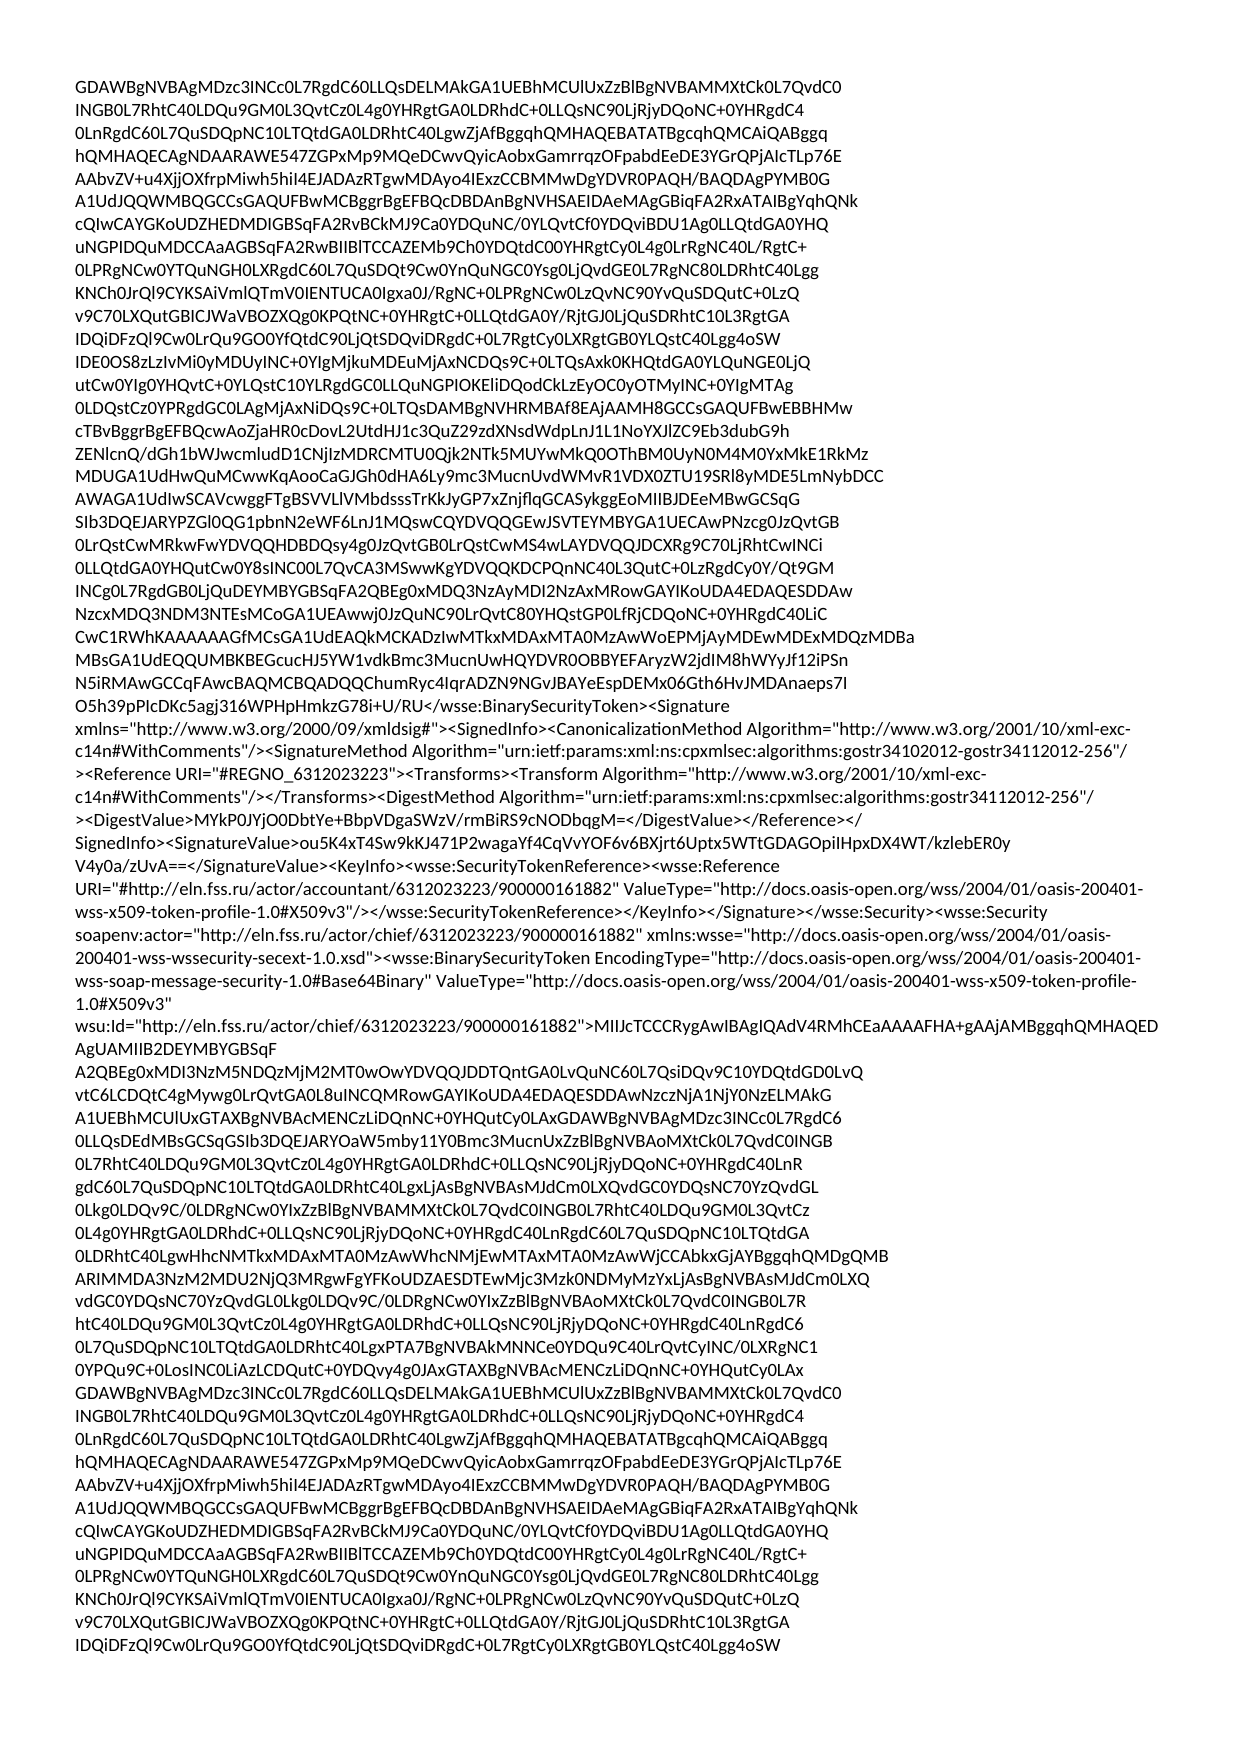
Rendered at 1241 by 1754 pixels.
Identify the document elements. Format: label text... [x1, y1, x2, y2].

text O5h39pPIcDKc5agj316WPHpHmkzG78i+U/RU</wsse:BinarySecurityToken><Signature xmlns="http://www.w3.org/2000/09/xmldsig#"><SignedInfo><CanonicalizationMethod Algorithm="http://www.w3.org/2001/10/xml-exc-c14n#WithComments"/><SignatureMethod Algorithm="urn:ietf:params:xml:ns:cpxmlsec:algorithms:gostr34102012-gostr34112012-256"/><Reference URI="#REGNO_6312023223"><Transforms><Transform Algorithm="http://www.w3.org/2001/10/xml-exc-c14n#WithComments"/></Transforms><DigestMethod Algorithm="urn:ietf:params:xml:ns:cpxmlsec:algorithms:gostr34112012-256"/><DigestValue>MYkP0JYjO0DbtYe+BbpVDgaSWzV/rmBiRS9cNODbqgM=</DigestValue></Reference></SignedInfo><SignatureValue>ou5K4xT4Sw9kKJ471P2wagaYf4CqVvYOF6v6BXjrt6Uptx5WTtGDAGOpiIHpxDX4WT/kzlebER0y [75, 694, 1165, 854]
text AAbvZV+u4XjjOXfrpMiwh5hiI4EJADAzRTgwMDAyo4IExzCCBMMwDgYDVR0PAQH/BAQDAgPYMB0G [75, 1473, 1165, 1496]
text 0LPRgNCw0YTQuNGH0LXRgdC60L7QuSDQt9Cw0YnQuNGC0Ysg0LjQvdGE0L7RgNC80LDRhtC40Lgg [75, 258, 1165, 281]
text 0YPQu9C+0LosINC0LiAzLCDQutC+0YDQvy4g0JAxGTAXBgNVBAcMENCzLiDQnNC+0YHQutCy0LAx [75, 1358, 1165, 1381]
text 0Lkg0LDQv9C/0LDRgNCw0YIxZzBlBgNVBAMMXtCk0L7QvdC0INGB0L7RhtC40LDQu9GM0L3QvtCz [75, 1198, 1165, 1221]
text v9C70LXQutGBICJWaVBOZXQg0KPQtNC+0YHRgtC+0LLQtdGA0Y/RjtGJ0LjQuSDRhtC10L3RgtGA [75, 1610, 1165, 1633]
text IDQiDFzQl9Cw0LrQu9GO0YfQtdC90LjQtSDQviDRgdC+0L7RgtCy0LXRgtGB0YLQstC40Lgg4oSW [75, 1633, 1165, 1656]
text MDUGA1UdHwQuMCwwKqAooCaGJGh0dHA6Ly9mc3MucnUvdWMvR1VDX0ZTU19SRl8yMDE5LmNybDCC [75, 464, 1165, 487]
text htC40LDQu9GM0L3QvtCz0L4g0YHRgtGA0LDRhdC+0LLQsNC90LjRjyDQoNC+0YHRgdC40LnRgdC6 [75, 1312, 1165, 1335]
text vdGC0YDQsNC70YzQvdGL0Lkg0LDQv9C/0LDRgNCw0YIxZzBlBgNVBAoMXtCk0L7QvdC0INGB0L7R [75, 1289, 1165, 1312]
text 0LLQtdGA0YHQutCw0Y8sINC00L7QvCA3MSwwKgYDVQQKDCPQnNC40L3QutC+0LzRgdCy0Y/Qt9GM [75, 556, 1165, 579]
text KNCh0JrQl9CYKSAiVmlQTmV0IENTUCA0Igxa0J/RgNC+0LPRgNCw0LzQvNC90YvQuSDQutC+0LzQ [75, 281, 1165, 304]
text IDQiDFzQl9Cw0LrQu9GO0YfQtdC90LjQtSDQviDRgdC+0L7RgtCy0LXRgtGB0YLQstC40Lgg4oSW [75, 327, 1165, 350]
text INGB0L7RhtC40LDQu9GM0L3QvtCz0L4g0YHRgtGA0LDRhdC+0LLQsNC90LjRjyDQoNC+0YHRgdC4 [75, 1404, 1165, 1427]
text ARIMMDA3NzM2MDU2NjQ3MRgwFgYFKoUDZAESDTEwMjc3Mzk0NDMyMzYxLjAsBgNVBAsMJdCm0LXQ [75, 1267, 1165, 1289]
text A1UdJQQWMBQGCCsGAQUFBwMCBggrBgEFBQcDBDAnBgNVHSAEIDAeMAgGBiqFA2RxATAIBgYqhQNk [75, 189, 1165, 212]
text A1UdJQQWMBQGCCsGAQUFBwMCBggrBgEFBQcDBDAnBgNVHSAEIDAeMAgGBiqFA2RxATAIBgYqhQNk [75, 1496, 1165, 1519]
text 0LrQstCwMRkwFwYDVQQHDBDQsy4g0JzQvtGB0LrQstCwMS4wLAYDVQQJDCXRg9C70LjRhtCwINCi [75, 533, 1165, 556]
text 0LnRgdC60L7QuSDQpNC10LTQtdGA0LDRhtC40LgwZjAfBggqhQMHAQEBATATBgcqhQMCAiQABggq [75, 121, 1165, 144]
text A2QBEg0xMDI3NzM5NDQzMjM2MT0wOwYDVQQJDDTQntGA0LvQuNC60L7QsiDQv9C10YDQtdGD0LvQ [75, 1060, 1165, 1083]
text hQMHAQECAgNDAARAWE547ZGPxMp9MQeDCwvQyicAobxGamrrqzOFpabdEeDE3YGrQPjAIcTLp76E [75, 1450, 1165, 1473]
text 0LLQsDEdMBsGCSqGSIb3DQEJARYOaW5mby11Y0Bmc3MucnUxZzBlBgNVBAoMXtCk0L7QvdC0INGB [75, 1129, 1165, 1152]
text cQIwCAYGKoUDZHEDMDIGBSqFA2RvBCkMJ9Ca0YDQuNC/0YLQvtCf0YDQviBDU1Ag0LLQtdGA0YHQ [75, 212, 1165, 235]
text cQIwCAYGKoUDZHEDMDIGBSqFA2RvBCkMJ9Ca0YDQuNC/0YLQvtCf0YDQviBDU1Ag0LLQtdGA0YHQ [75, 1519, 1165, 1542]
text uNGPIDQuMDCCAaAGBSqFA2RwBIIBlTCCAZEMb9Ch0YDQtdC00YHRgtCy0L4g0LrRgNC40L/RgtC+ [75, 1542, 1165, 1564]
text GDAWBgNVBAgMDzc3INCc0L7RgdC60LLQsDELMAkGA1UEBhMCUlUxZzBlBgNVBAMMXtCk0L7QvdC0 [75, 75, 1165, 98]
text 0L7QuSDQpNC10LTQtdGA0LDRhtC40LgxPTA7BgNVBAkMNNCe0YDQu9C40LrQvtCyINC/0LXRgNC1 [75, 1335, 1165, 1358]
text vtC6LCDQtC4gMywg0LrQvtGA0L8uINCQMRowGAYIKoUDA4EDAQESDDAwNzczNjA1NjY0NzELMAkG [75, 1083, 1165, 1106]
text INGB0L7RhtC40LDQu9GM0L3QvtCz0L4g0YHRgtGA0LDRhdC+0LLQsNC90LjRjyDQoNC+0YHRgdC4 [75, 98, 1165, 121]
text IDE0OS8zLzIvMi0yMDUyINC+0YIgMjkuMDEuMjAxNCDQs9C+0LTQsAxk0KHQtdGA0YLQuNGE0LjQ [75, 350, 1165, 373]
text KNCh0JrQl9CYKSAiVmlQTmV0IENTUCA0Igxa0J/RgNC+0LPRgNCw0LzQvNC90YvQuSDQutC+0LzQ [75, 1587, 1165, 1610]
text NzcxMDQ3NDM3NTEsMCoGA1UEAwwj0JzQuNC90LrQvtC80YHQstGP0LfRjCDQoNC+0YHRgdC40LiC [75, 602, 1165, 625]
text gdC60L7QuSDQpNC10LTQtdGA0LDRhtC40LgxLjAsBgNVBAsMJdCm0LXQvdGC0YDQsNC70YzQvdGL [75, 1175, 1165, 1198]
text 0L7RhtC40LDQu9GM0L3QvtCz0L4g0YHRgtGA0LDRhdC+0LLQsNC90LjRjyDQoNC+0YHRgdC40LnR [75, 1152, 1165, 1175]
text AAbvZV+u4XjjOXfrpMiwh5hiI4EJADAzRTgwMDAyo4IExzCCBMMwDgYDVR0PAQH/BAQDAgPYMB0G [75, 167, 1165, 189]
text CwC1RWhKAAAAAAGfMCsGA1UdEAQkMCKADzIwMTkxMDAxMTA0MzAwWoEPMjAyMDEwMDExMDQzMDBa [75, 625, 1165, 648]
text cTBvBggrBgEFBQcwAoZjaHR0cDovL2UtdHJ1c3QuZ29zdXNsdWdpLnJ1L1NoYXJlZC9Eb3dubG9h [75, 419, 1165, 442]
text 0LDRhtC40LgwHhcNMTkxMDAxMTA0MzAwWhcNMjEwMTAxMTA0MzAwWjCCAbkxGjAYBggqhQMDgQMB [75, 1244, 1165, 1267]
text ZENlcnQ/dGh1bWJwcmludD1CNjIzMDRCMTU0Qjk2NTk5MUYwMkQ0OThBM0UyN0M4M0YxMkE1RkMz [75, 442, 1165, 464]
text SIb3DQEJARYPZGl0QG1pbnN2eWF6LnJ1MQswCQYDVQQGEwJSVTEYMBYGA1UECAwPNzcg0JzQvtGB [75, 510, 1165, 533]
text utCw0YIg0YHQvtC+0YLQstC10YLRgdGC0LLQuNGPIOKEliDQodCkLzEyOC0yOTMyINC+0YIgMTAg [75, 373, 1165, 396]
text MBsGA1UdEQQUMBKBEGcucHJ5YW1vdkBmc3MucnUwHQYDVR0OBBYEFAryzW2jdIM8hWYyJf12iPSn [75, 648, 1165, 671]
text AWAGA1UdIwSCAVcwggFTgBSVVLlVMbdsssTrKkJyGP7xZnjflqGCASykggEoMIIBJDEeMBwGCSqG [75, 487, 1165, 510]
text V4y0a/zUvA==</SignatureValue><KeyInfo><wsse:SecurityTokenReference><wsse:Reference URI="#http://eln.fss.ru/actor/accountant/6312023223/900000161882" ValueType="http://docs.oasis-open.org/wss/2004/01/oasis-200401-wss-x509-token-profile-1.0#X509v3"/></wsse:SecurityTokenReference></KeyInfo></Signature></wsse:Security><wsse:Security soapenv:actor="http://eln.fss.ru/actor/chief/6312023223/900000161882" xmlns:wsse="http://docs.oasis-open.org/wss/2004/01/oasis-200401-wss-wssecurity-secext-1.0.xsd"><wsse:BinarySecurityToken EncodingType="http://docs.oasis-open.org/wss/2004/01/oasis-200401-wss-soap-message-security-1.0#Base64Binary" ValueType="http://docs.oasis-open.org/wss/2004/01/oasis-200401-wss-x509-token-profile-1.0#X509v3" wsu:Id="http://eln.fss.ru/actor/chief/6312023223/900000161882">MIIJcTCCCRygAwIBAgIQAdV4RMhCEaAAAAFHA+gAAjAMBggqhQMHAQEDAgUAMIIB2DEYMBYGBSqF [75, 854, 1165, 1060]
text N5iRMAwGCCqFAwcBAQMCBQADQQChumRyc4IqrADZN9NGvJBAYeEspDEMx06Gth6HvJMDAnaeps7I [75, 671, 1165, 694]
text 0L4g0YHRgtGA0LDRhdC+0LLQsNC90LjRjyDQoNC+0YHRgdC40LnRgdC60L7QuSDQpNC10LTQtdGA [75, 1221, 1165, 1244]
text GDAWBgNVBAgMDzc3INCc0L7RgdC60LLQsDELMAkGA1UEBhMCUlUxZzBlBgNVBAMMXtCk0L7QvdC0 [75, 1381, 1165, 1404]
text hQMHAQECAgNDAARAWE547ZGPxMp9MQeDCwvQyicAobxGamrrqzOFpabdEeDE3YGrQPjAIcTLp76E [75, 144, 1165, 167]
text v9C70LXQutGBICJWaVBOZXQg0KPQtNC+0YHRgtC+0LLQtdGA0Y/RjtGJ0LjQuSDRhtC10L3RgtGA [75, 304, 1165, 327]
text 0LPRgNCw0YTQuNGH0LXRgdC60L7QuSDQt9Cw0YnQuNGC0Ysg0LjQvdGE0L7RgNC80LDRhtC40Lgg [75, 1564, 1165, 1587]
text uNGPIDQuMDCCAaAGBSqFA2RwBIIBlTCCAZEMb9Ch0YDQtdC00YHRgtCy0L4g0LrRgNC40L/RgtC+ [75, 235, 1165, 258]
text 0LnRgdC60L7QuSDQpNC10LTQtdGA0LDRhtC40LgwZjAfBggqhQMHAQEBATATBgcqhQMCAiQABggq [75, 1427, 1165, 1450]
text A1UEBhMCUlUxGTAXBgNVBAcMENCzLiDQnNC+0YHQutCy0LAxGDAWBgNVBAgMDzc3INCc0L7RgdC6 [75, 1106, 1165, 1129]
text INCg0L7RgdGB0LjQuDEYMBYGBSqFA2QBEg0xMDQ3NzAyMDI2NzAxMRowGAYIKoUDA4EDAQESDDAw [75, 579, 1165, 602]
text 0LDQstCz0YPRgdGC0LAgMjAxNiDQs9C+0LTQsDAMBgNVHRMBAf8EAjAAMH8GCCsGAQUFBwEBBHMw [75, 396, 1165, 419]
